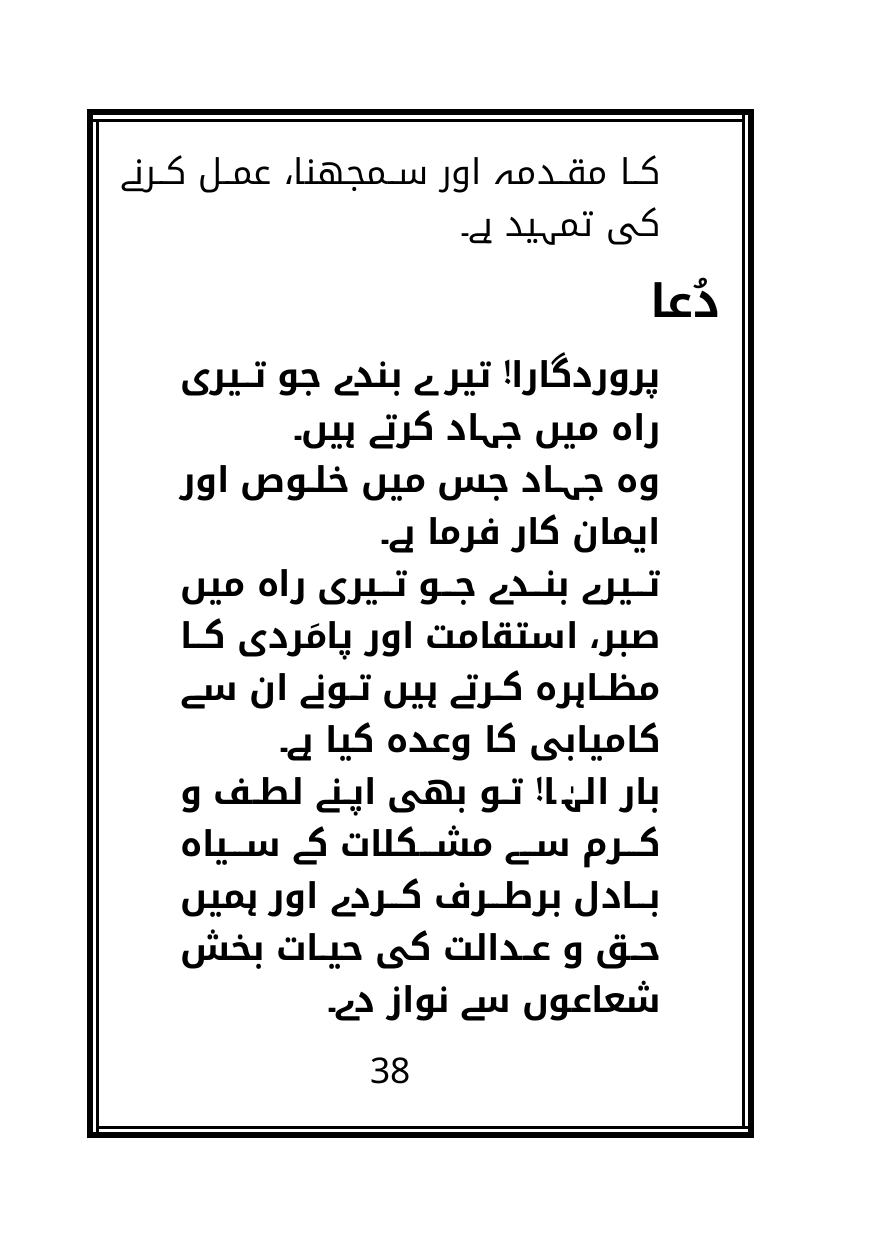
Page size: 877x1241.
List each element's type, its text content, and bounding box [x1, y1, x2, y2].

text تیرے بندے جو تیری راہ میں صبر، استقامت اور پامَردی کا مظاہرہ کرتے ہیں تونے ان سے کامیابی کا وعدہ کیا ہے۔ [180, 554, 661, 763]
subtitle دُعا [120, 259, 721, 346]
text پروردگارا! تیر ے بندے جو تیری راہ میں جہاد کرتے ہیں۔ [180, 346, 661, 450]
text وہ جہاد جس میں خلوص اور ایمان کار فرما ہے۔ [180, 450, 661, 554]
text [120, 142, 721, 247]
text بار الہٰا! تو بھی اپنے لطف و کرم سے مشکلات کے سیاہ بادل برطرف کردے اور ہمیں حق و عدالت کی حیات بخش شعاعوں سے نواز دے۔ [180, 763, 661, 1023]
